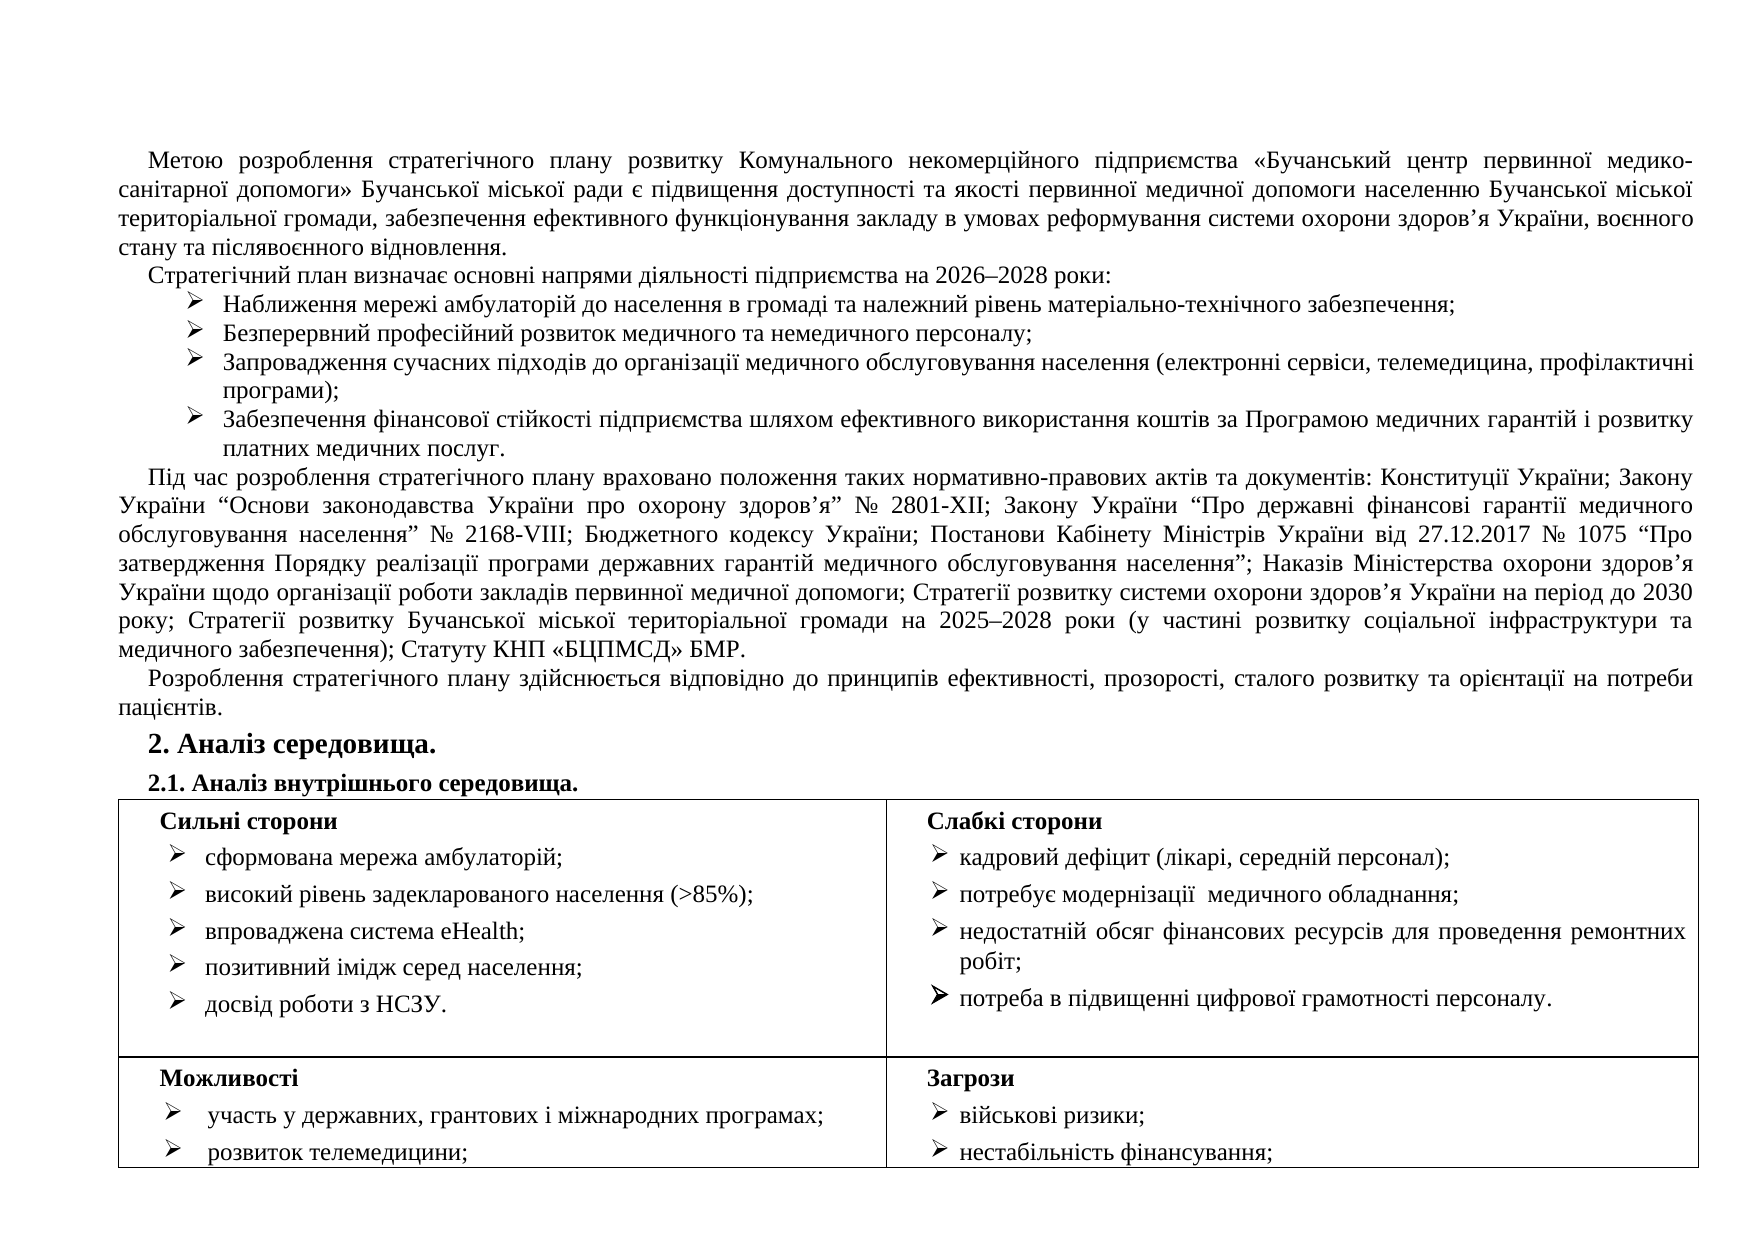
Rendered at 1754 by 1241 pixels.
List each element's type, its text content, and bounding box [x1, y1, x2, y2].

text Стратегічний план визначає основні напрями діяльності підприємства на 2026–2028 роки: [118, 260, 1695, 289]
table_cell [887, 1058, 1698, 1167]
list Безперервний професійний розвиток медичного та немедичного персоналу; [185, 318, 1695, 347]
table_header Сильні сторони сформована мережа амбулаторій; високий рівень задекларованого населення (>85%); впроваджена система eHealth; позитивний імідж серед населення; досвід роботи з НСЗУ. [119, 800, 886, 1056]
text 2.1. Аналіз внутрішнього середовища. [118, 768, 1695, 797]
text Метою розроблення стратегічного плану розвитку Комунального некомерційного підприємства «Бучанський центр первинної медико-санітарної допомоги» Бучанської міської ради є підвищення доступності та якості первинної медичної допомоги населенню Бучанської міської територіальної громади, забезпечення ефективного функціонування закладу в умовах реформування системи охорони здоров’я України, воєнного стану та післявоєнного відновлення. [118, 145, 1695, 260]
text Розроблення стратегічного плану здійснюється відповідно до принципів ефективності, прозорості, сталого розвитку та орієнтації на потреби пацієнтів. [118, 663, 1695, 720]
list Забезпечення фінансової стійкості підприємства шляхом ефективного використання коштів за Програмою медичних гарантій і розвитку платних медичних послуг. [185, 404, 1695, 462]
text 2. Аналіз середовища. [118, 726, 1695, 760]
list Наближення мережі амбулаторій до населення в громаді та належний рівень матеріально-технічного забезпечення; [185, 289, 1695, 318]
table_header Слабкі сторони кадровий дефіцит (лікарі, середній персонал); потребує модернізації медичного обладнання; недостатній обсяг фінансових ресурсів для проведення ремонтних робіт; потреба в підвищенні цифрової грамотності персоналу. [887, 800, 1698, 1056]
list Запровадження сучасних підходів до організації медичного обслуговування населення (електронні сервіси, телемедицина, профілактичні програми); [185, 347, 1695, 404]
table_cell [119, 1058, 886, 1167]
text Під час розроблення стратегічного плану враховано положення таких нормативно-правових актів та документів: Конституції України; Закону України “Основи законодавства України про охорону здоров’я” № 2801-XII; Закону України “Про державні фінансові гарантії медичного обслуговування населення” № 2168-VIII; Бюджетного кодексу України; Постанови Кабінету Міністрів України від 27.12.2017 № 1075 “Про затвердження Порядку реалізації програми державних гарантій медичного обслуговування населення”; Наказів Міністерства охорони здоров’я України щодо організації роботи закладів первинної медичної допомоги; Стратегії розвитку системи охорони здоров’я України на період до 2030 року; Стратегії розвитку Бучанської міської територіальної громади на 2025–2028 роки (у частині розвитку соціальної інфраструктури та медичного забезпечення); Статуту КНП «БЦПМСД» БМР. [118, 462, 1695, 663]
